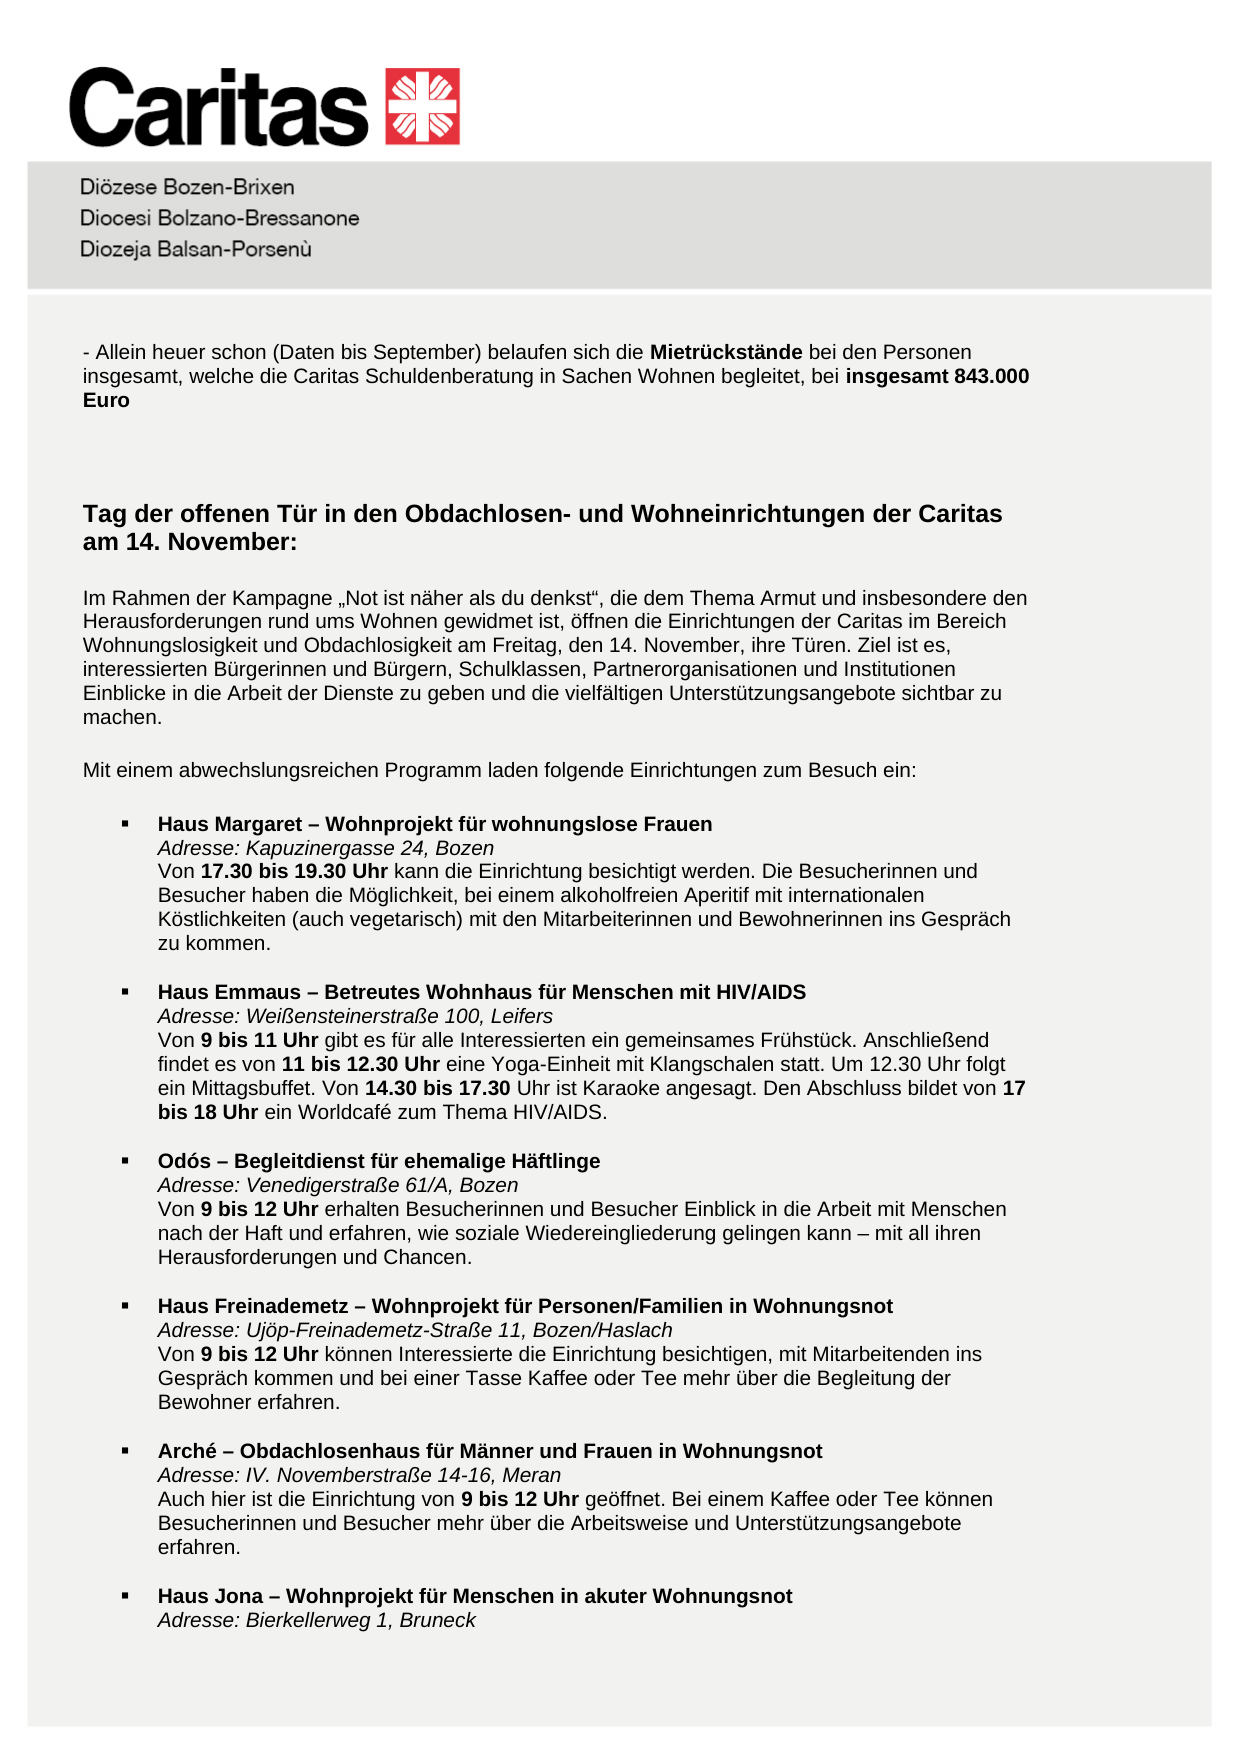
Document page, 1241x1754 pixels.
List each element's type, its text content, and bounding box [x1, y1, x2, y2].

list Haus Margaret – Wohnprojekt für wohnungslose Frauen Adresse: Kapuzinergasse 24, Bozen Von 17.30 bis 19.30 Uhr kann die Einrichtung besichtigt werden. Die Besucherinnen und Besucher haben die Möglichkeit, bei einem alkoholfreien Aperitif mit internationalen Köstlichkeiten (auch vegetarisch) mit den Mitarbeiterinnen und Bewohnerinnen ins Gespräch zu kommen. [120, 811, 1033, 955]
text Tag der offenen Tür in den Obdachlosen- und Wohneinrichtungen der Caritas am 14. November: [83, 499, 1033, 556]
list Odós – Begleitdienst für ehemalige Häftlinge Adresse: Venedigerstraße 61/A, Bozen Von 9 bis 12 Uhr erhalten Besucherinnen und Besucher Einblick in die Arbeit mit Menschen nach der Haft und erfahren, wie soziale Wiedereingliederung gelingen kann – mit all ihren Herausforderungen und Chancen. [120, 1149, 1033, 1269]
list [120, 1584, 1033, 1632]
text - Allein heuer schon (Daten bis September) belaufen sich die Mietrückstände bei den Personen insgesamt, welche die Caritas Schuldenberatung in Sachen Wohnen begleitet, bei insgesamt 843.000 Euro [83, 340, 1033, 412]
list Haus Freinademetz – Wohnprojekt für Personen/Familien in Wohnungsnot Adresse: Ujöp-Freinademetz-Straße 11, Bozen/Haslach Von 9 bis 12 Uhr können Interessierte die Einrichtung besichtigen, mit Mitarbeitenden ins Gespräch kommen und bei einer Tasse Kaffee oder Tee mehr über die Begleitung der Bewohner erfahren. [120, 1294, 1033, 1414]
text Im Rahmen der Kampagne „Not ist näher als du denkst“, die dem Thema Armut und insbesondere den Herausforderungen rund ums Wohnen gewidmet ist, öffnen die Einrichtungen der Caritas im Bereich Wohnungslosigkeit und Obdachlosigkeit am Freitag, den 14. November, ihre Türen. Ziel ist es, interessierten Bürgerinnen und Bürgern, Schulklassen, Partnerorganisationen und Institutionen Einblicke in die Arbeit der Dienste zu geben und die vielfältigen Unterstützungsangebote sichtbar zu machen. [83, 585, 1033, 729]
list Haus Emmaus – Betreutes Wohnhaus für Menschen mit HIV/AIDS Adresse: Weißensteinerstraße 100, Leifers Von 9 bis 11 Uhr gibt es für alle Interessierten ein gemeinsames Frühstück. Anschließend findet es von 11 bis 12.30 Uhr eine Yoga-Einheit mit Klangschalen statt. Um 12.30 Uhr folgt ein Mittagsbuffet. Von 14.30 bis 17.30 Uhr ist Karaoke angesagt. Den Abschluss bildet von 17 bis 18 Uhr ein Worldcafé zum Thema HIV/AIDS. [120, 980, 1033, 1124]
picture [0, 0, 1241, 1754]
text Mit einem abwechslungsreichen Programm laden folgende Einrichtungen zum Besuch ein: [83, 758, 1033, 782]
list Arché – Obdachlosenhaus für Männer und Frauen in Wohnungsnot Adresse: IV. Novemberstraße 14-16, Meran Auch hier ist die Einrichtung von 9 bis 12 Uhr geöffnet. Bei einem Kaffee oder Tee können Besucherinnen und Besucher mehr über die Arbeitsweise und Unterstützungsangebote erfahren. [120, 1439, 1033, 1559]
